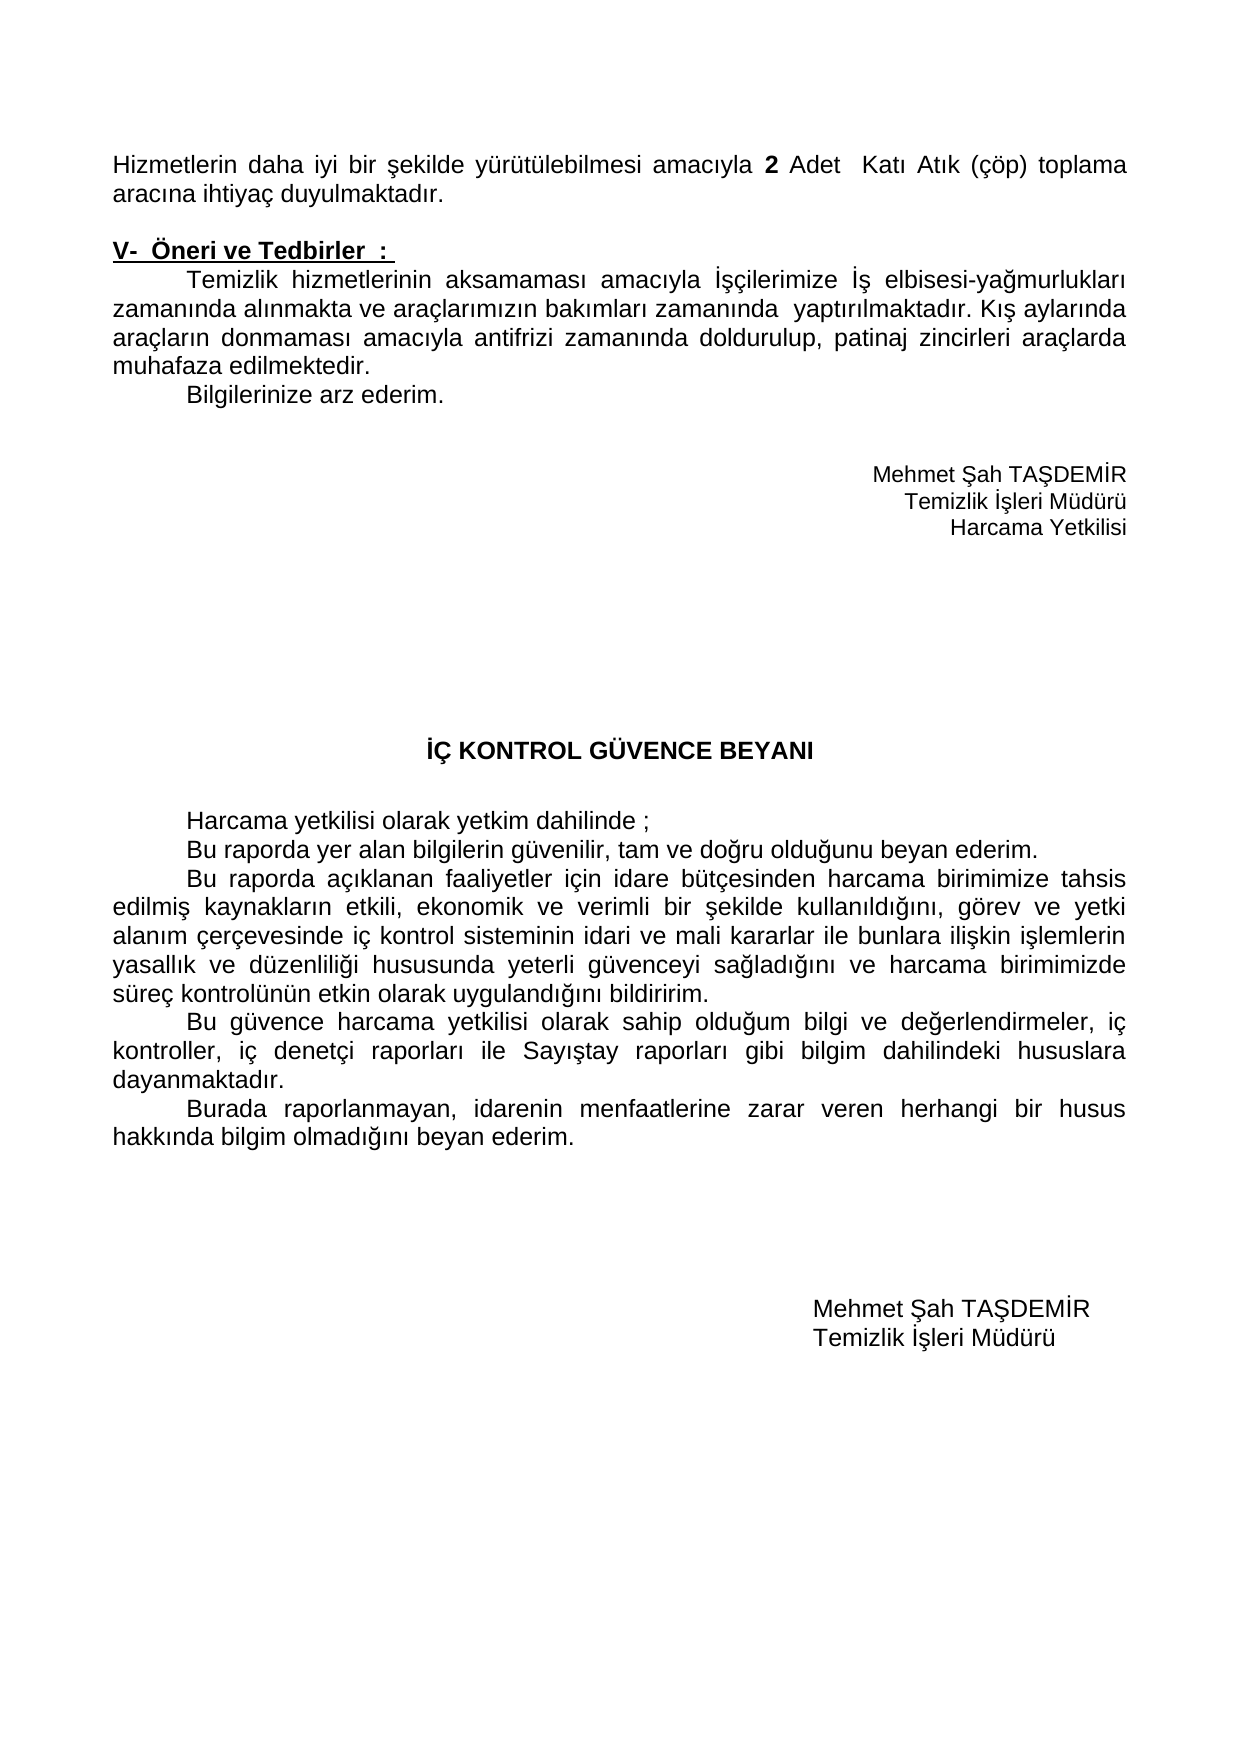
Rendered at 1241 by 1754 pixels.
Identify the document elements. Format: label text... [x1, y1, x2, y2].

text Bu raporda yer alan bilgilerin güvenilir, tam ve doğru olduğunu beyan ederim. [112, 835, 1128, 864]
text V- Öneri ve Tedbirler : [112, 236, 1128, 265]
text Burada raporlanmayan, idarenin menfaatlerine zarar veren herhangi bir husus hakkında bilgim olmadığını beyan ederim. [112, 1094, 1128, 1151]
text Temizlik İşleri Müdürü [112, 1323, 1128, 1352]
text Bu güvence harcama yetkilisi olarak sahip olduğum bilgi ve değerlendirmeler, iç kontroller, iç denetçi raporları ile Sayıştay raporları gibi bilgim dahilindeki hususlara dayanmaktadır. [112, 1007, 1128, 1094]
text Temizlik hizmetlerinin aksamaması amacıyla İşçilerimize İş elbisesi-yağmurlukları zamanında alınmakta ve araçlarımızın bakımları zamanında yaptırılmaktadır. Kış aylarında araçların donmaması amacıyla antifrizi zamanında doldurulup, patinaj zincirleri araçlarda muhafaza edilmektedir. [112, 265, 1128, 380]
text Mehmet Şah TAŞDEMİR [112, 461, 1128, 488]
text Bilgilerinize arz ederim. [112, 380, 1128, 409]
text Temizlik İşleri Müdürü [112, 488, 1128, 514]
text Mehmet Şah TAŞDEMİR [112, 1294, 1128, 1323]
text Bu raporda açıklanan faaliyetler için idare bütçesinden harcama birimimize tahsis edilmiş kaynakların etkili, ekonomik ve verimli bir şekilde kullanıldığını, görev ve yetki alanım çerçevesinde iç kontrol sisteminin idari ve mali kararlar ile bunlara ilişkin işlemlerin yasallık ve düzenliliği hususunda yeterli güvenceyi sağladığını ve harcama birimimizde süreç kontrolünün etkin olarak uygulandığını bildiririm. [112, 864, 1128, 1007]
text Harcama Yetkilisi [112, 514, 1128, 541]
text İÇ KONTROL GÜVENCE BEYANI [112, 736, 1128, 765]
text Harcama yetkilisi olarak yetkim dahilinde ; [112, 806, 1128, 835]
text Hizmetlerin daha iyi bir şekilde yürütülebilmesi amacıyla 2 Adet Katı Atık (çöp) toplama aracına ihtiyaç duyulmaktadır. [112, 150, 1128, 207]
